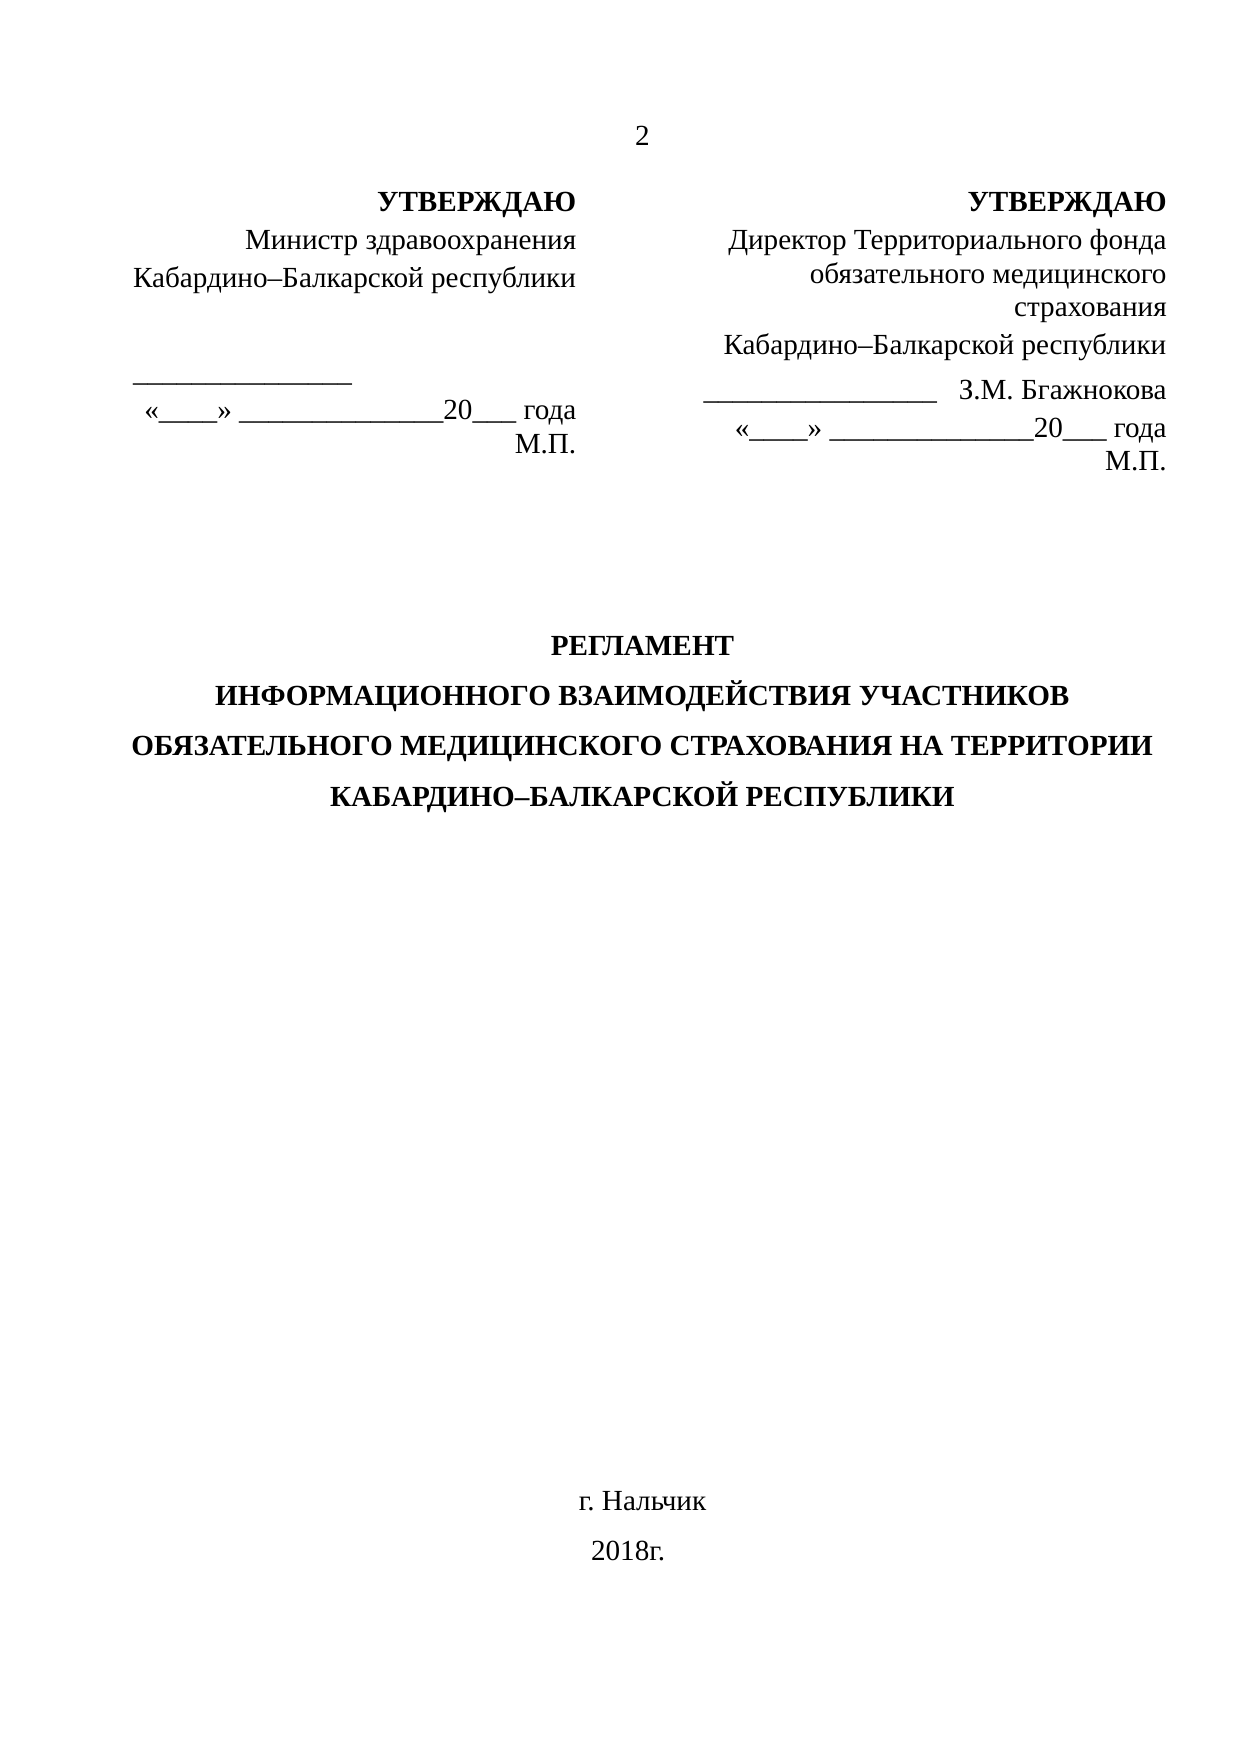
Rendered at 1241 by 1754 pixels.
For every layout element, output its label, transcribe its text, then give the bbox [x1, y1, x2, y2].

text ИНФОРМАЦИОННОГО ВЗАИМОДЕЙСТВИЯ УЧАСТНИКОВ ОБЯЗАТЕЛЬНОГО МЕДИЦИНСКОГО СТРАХОВАНИЯ НА ТЕРРИТОРИИ КАБАРДИНО–БАЛКАРСКОЙ РЕСПУБЛИКИ [118, 678, 1166, 812]
table_header УТВЕРЖДАЮ Министр здравоохранения Кабардино–Балкарской республики _______________ «____» ______________20___ года М.П. [109, 180, 642, 477]
text РЕГЛАМЕНТ [118, 628, 1166, 661]
text 2018г. [591, 1533, 1166, 1567]
text г. Нальчик [118, 1483, 1166, 1517]
table_header УТВЕРЖДАЮ Директор Территориального фонда обязательного медицинского страхования Кабардино–Балкарской республики ________________ З.М. Бгажнокова «____» ______________20___ года М.П. [642, 180, 1175, 477]
